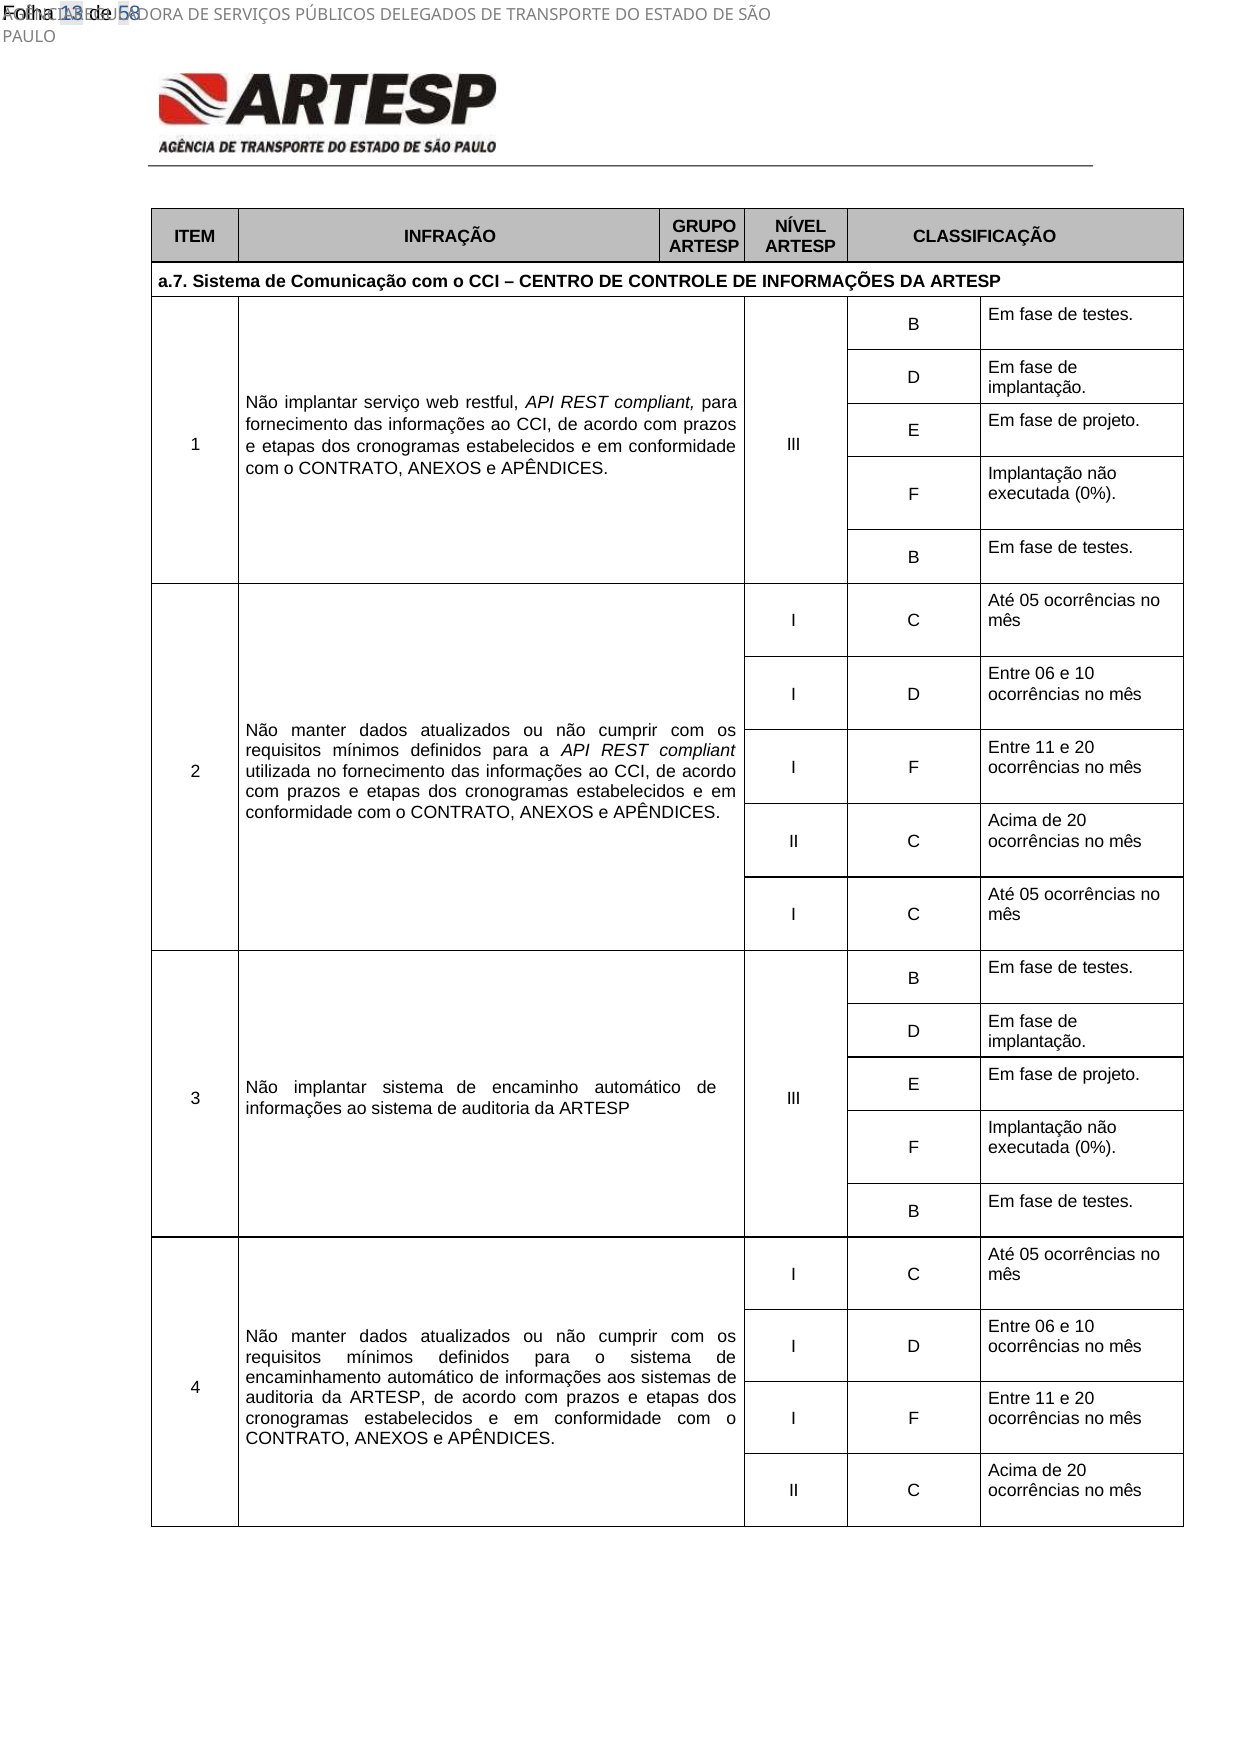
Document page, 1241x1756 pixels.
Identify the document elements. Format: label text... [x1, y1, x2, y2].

table_cell II [745, 1454, 847, 1526]
table_cell a.7. Sistema de Comunicação com o CCI – CENTRO DE CONTROLE DE INFORMAÇÕES DA ARTESP [152, 263, 1183, 296]
table_cell E [848, 1058, 980, 1109]
table_cell C [848, 1238, 980, 1309]
table_cell Entre 11 e 20 ocorrências no mês [981, 1382, 1183, 1453]
table_cell Não manter dados atualizados ou não cumprir com os requisitos mínimos definidos para a API REST compliant utilizada no fornecimento das informações ao CCI, de acordo com prazos e etapas dos cronogramas estabelecidos e em conformidade com o CONTRATO, ANEXOS e APÊNDICES. [239, 584, 744, 950]
table_cell Entre 11 e 20 ocorrências no mês [981, 730, 1183, 803]
table_cell C [848, 878, 980, 950]
table_cell D [848, 657, 980, 729]
table_cell I [745, 730, 847, 803]
table_cell F [848, 730, 980, 803]
table_cell 4 [152, 1238, 238, 1526]
table_cell F [848, 1111, 980, 1183]
table_header INFRAÇÃO [239, 209, 659, 261]
table_cell 3 [152, 951, 238, 1236]
table_cell I [745, 1382, 847, 1453]
table_cell F [848, 1382, 980, 1453]
table_cell B [848, 951, 980, 1003]
table_cell Em fase de projeto. [981, 404, 1183, 456]
table_cell D [848, 350, 980, 402]
table_cell Acima de 20 ocorrências no mês [981, 1454, 1183, 1526]
table_cell Em fase de testes. [981, 297, 1183, 349]
table_cell I [745, 657, 847, 729]
table_cell Até 05 ocorrências no mês [981, 584, 1183, 656]
table_cell D [848, 1004, 980, 1056]
table_cell C [848, 1454, 980, 1526]
table_cell Entre 06 e 10 ocorrências no mês [981, 1310, 1183, 1381]
table_cell Em fase de testes. [981, 951, 1183, 1003]
table_header ITEM [152, 209, 238, 261]
table_cell III [745, 297, 847, 582]
table_cell Não implantar serviço web restful, API REST compliant, para fornecimento das informações ao CCI, de acordo com prazos e etapas dos cronogramas estabelecidos e em conformidade com o CONTRATO, ANEXOS e APÊNDICES. [239, 297, 744, 582]
table_cell Implantação não executada (0%). [981, 1111, 1183, 1183]
table_cell E [848, 404, 980, 456]
picture [158, 73, 497, 153]
table_cell F [848, 457, 980, 529]
table_cell D [848, 1310, 980, 1381]
table_cell II [745, 804, 847, 876]
table_cell Não manter dados atualizados ou não cumprir com os requisitos mínimos definidos para o sistema de encaminhamento automático de informações aos sistemas de auditoria da ARTESP, de acordo com prazos e etapas dos cronogramas estabelecidos e em conformidade com o CONTRATO, ANEXOS e APÊNDICES. [239, 1238, 744, 1526]
table_cell C [848, 804, 980, 876]
table_cell I [745, 1310, 847, 1381]
table_cell 2 [152, 584, 238, 950]
table_cell Em fase de testes. [981, 530, 1183, 582]
table_cell B [848, 530, 980, 582]
table_cell I [745, 1238, 847, 1309]
table_header GRUPO ARTESP [660, 209, 744, 261]
table_cell Em fase de projeto. [981, 1058, 1183, 1109]
table_cell C [848, 584, 980, 656]
table_cell Em fase de testes. [981, 1184, 1183, 1236]
table_cell III [745, 951, 847, 1236]
table_header NÍVEL ARTESP [745, 209, 847, 261]
table_cell I [745, 584, 847, 656]
table_cell B [848, 297, 980, 349]
table_cell B [848, 1184, 980, 1236]
table_header CLASSIFICAÇÃO [848, 209, 1183, 261]
table_cell I [745, 878, 847, 950]
table_cell Entre 06 e 10 ocorrências no mês [981, 657, 1183, 729]
table_cell Até 05 ocorrências no mês [981, 1238, 1183, 1309]
table_cell Até 05 ocorrências no mês [981, 878, 1183, 950]
table_cell Não implantar sistema de encaminho automático de informações ao sistema de auditoria da ARTESP [239, 951, 744, 1236]
table_cell Implantação não executada (0%). [981, 457, 1183, 529]
table_cell Em fase de implantação. [981, 1004, 1183, 1056]
table_cell Em fase de implantação. [981, 350, 1183, 402]
table_cell 1 [152, 297, 238, 582]
table_cell Acima de 20 ocorrências no mês [981, 804, 1183, 876]
